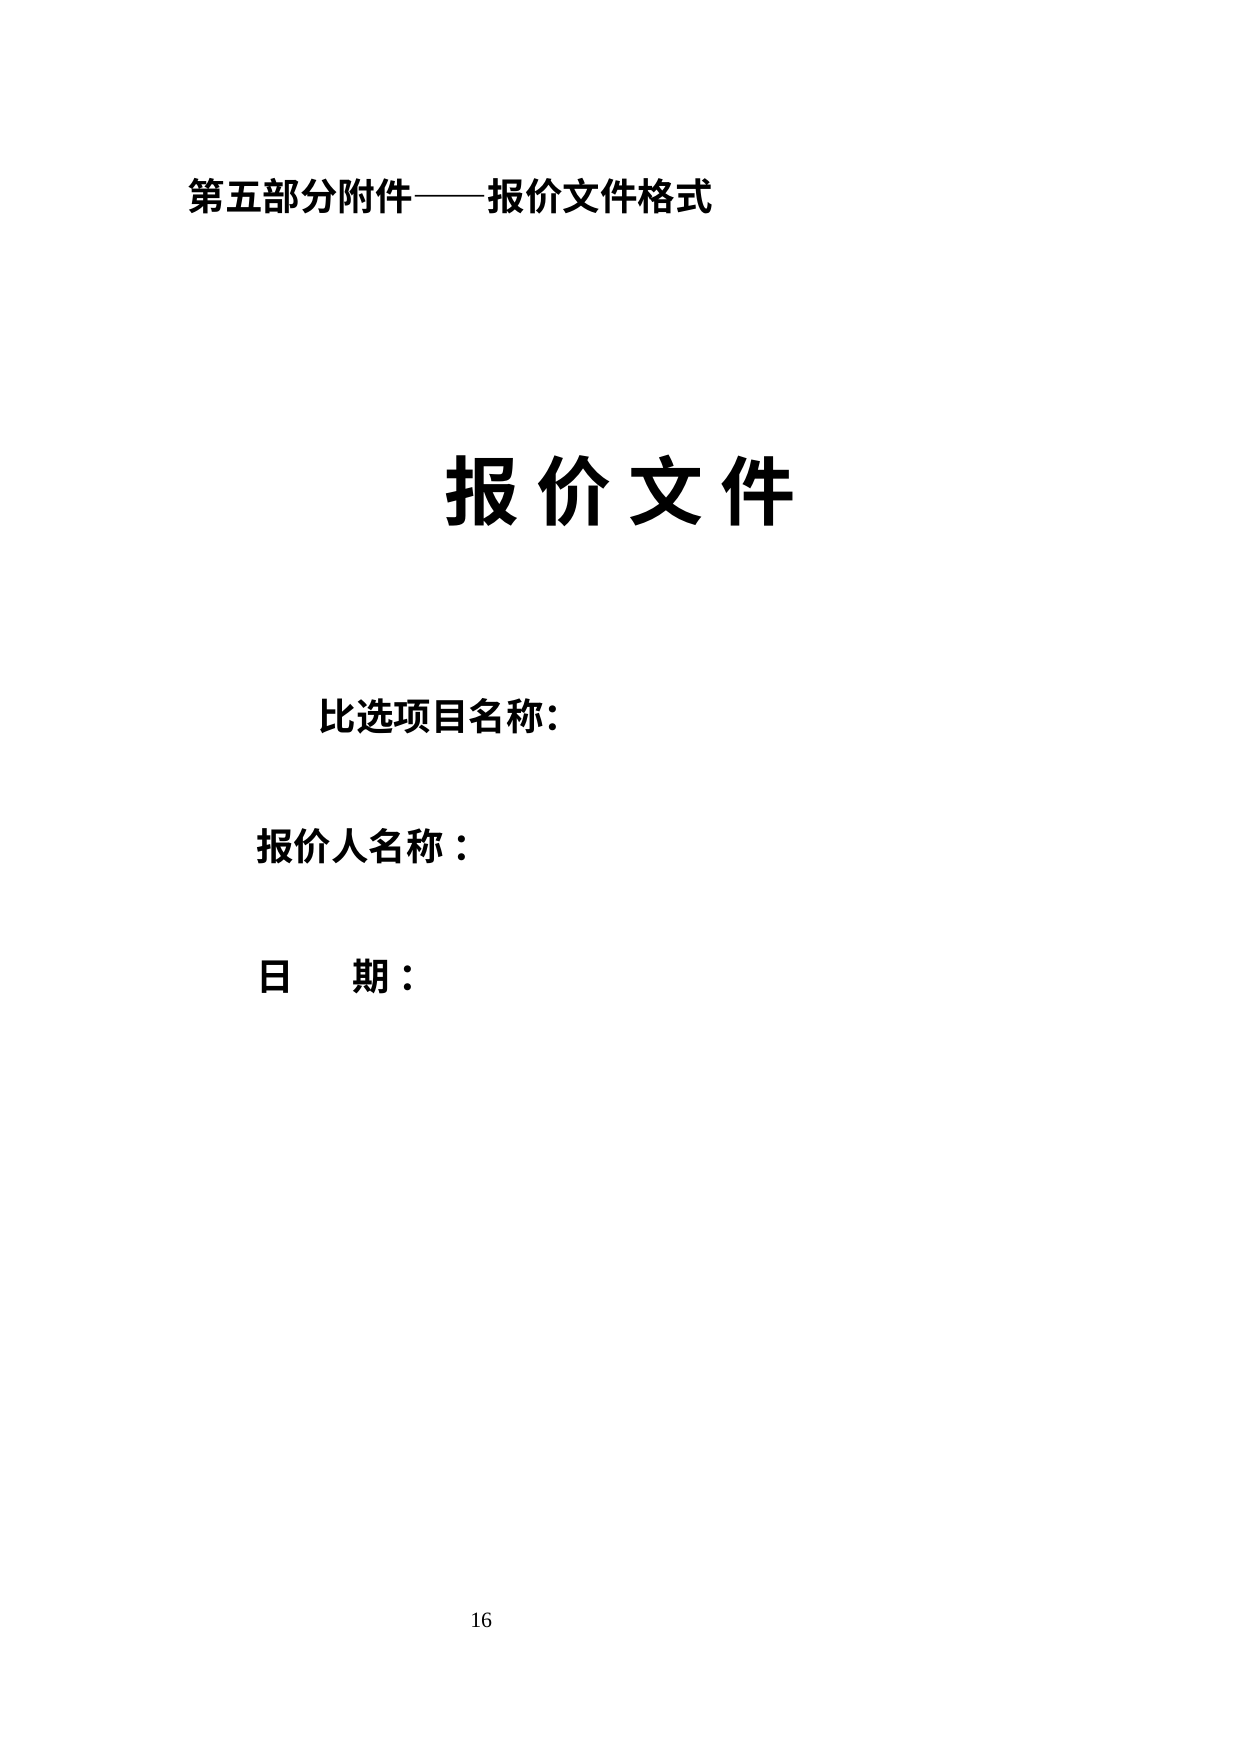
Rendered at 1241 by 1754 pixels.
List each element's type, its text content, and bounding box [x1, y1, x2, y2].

text 报价人名称 ： [187, 812, 1053, 877]
text 第五部分附件——报价文件格式 [187, 162, 1053, 227]
text 比选项目名称： [187, 682, 1053, 747]
text 日 期 ： [187, 942, 1053, 1007]
text 报 价 文 件 [187, 422, 1053, 552]
